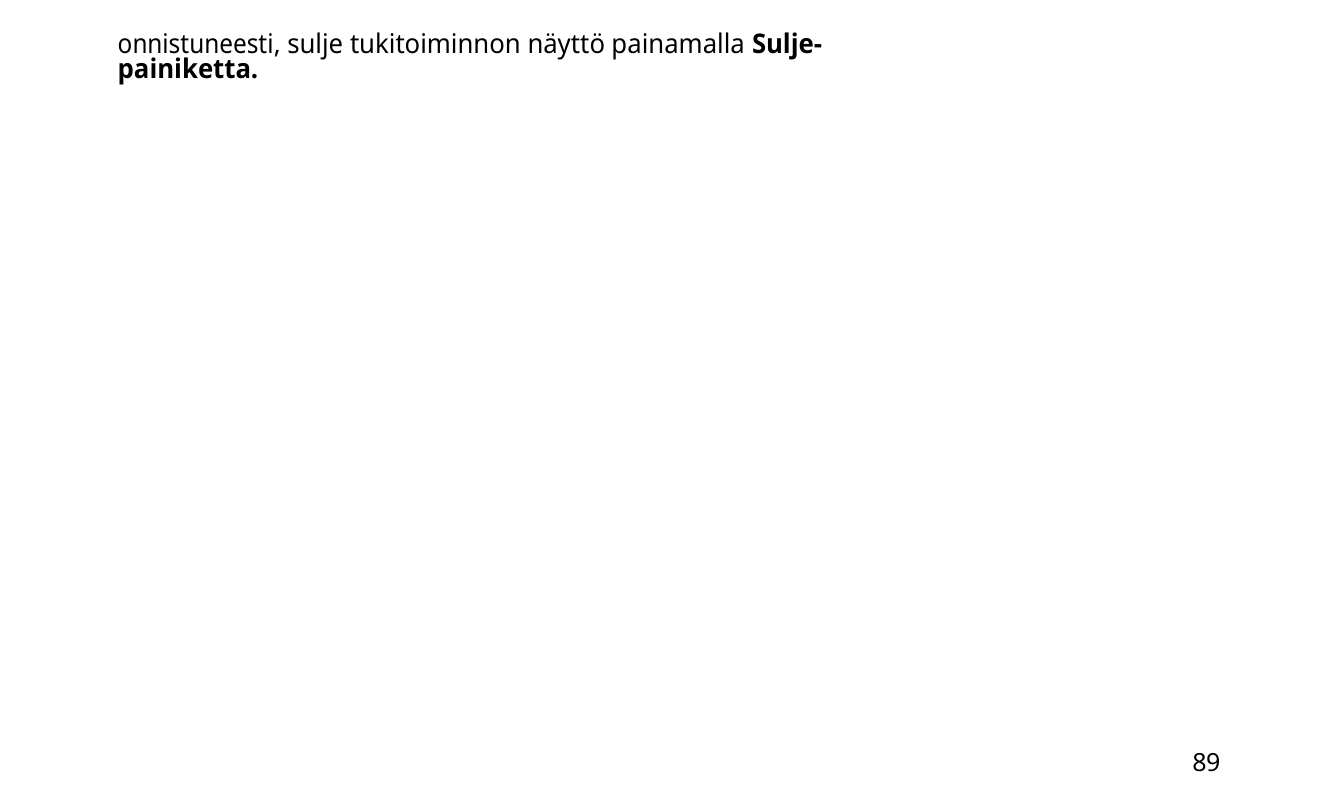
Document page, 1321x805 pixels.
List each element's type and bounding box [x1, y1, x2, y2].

list [94, 31, 914, 87]
